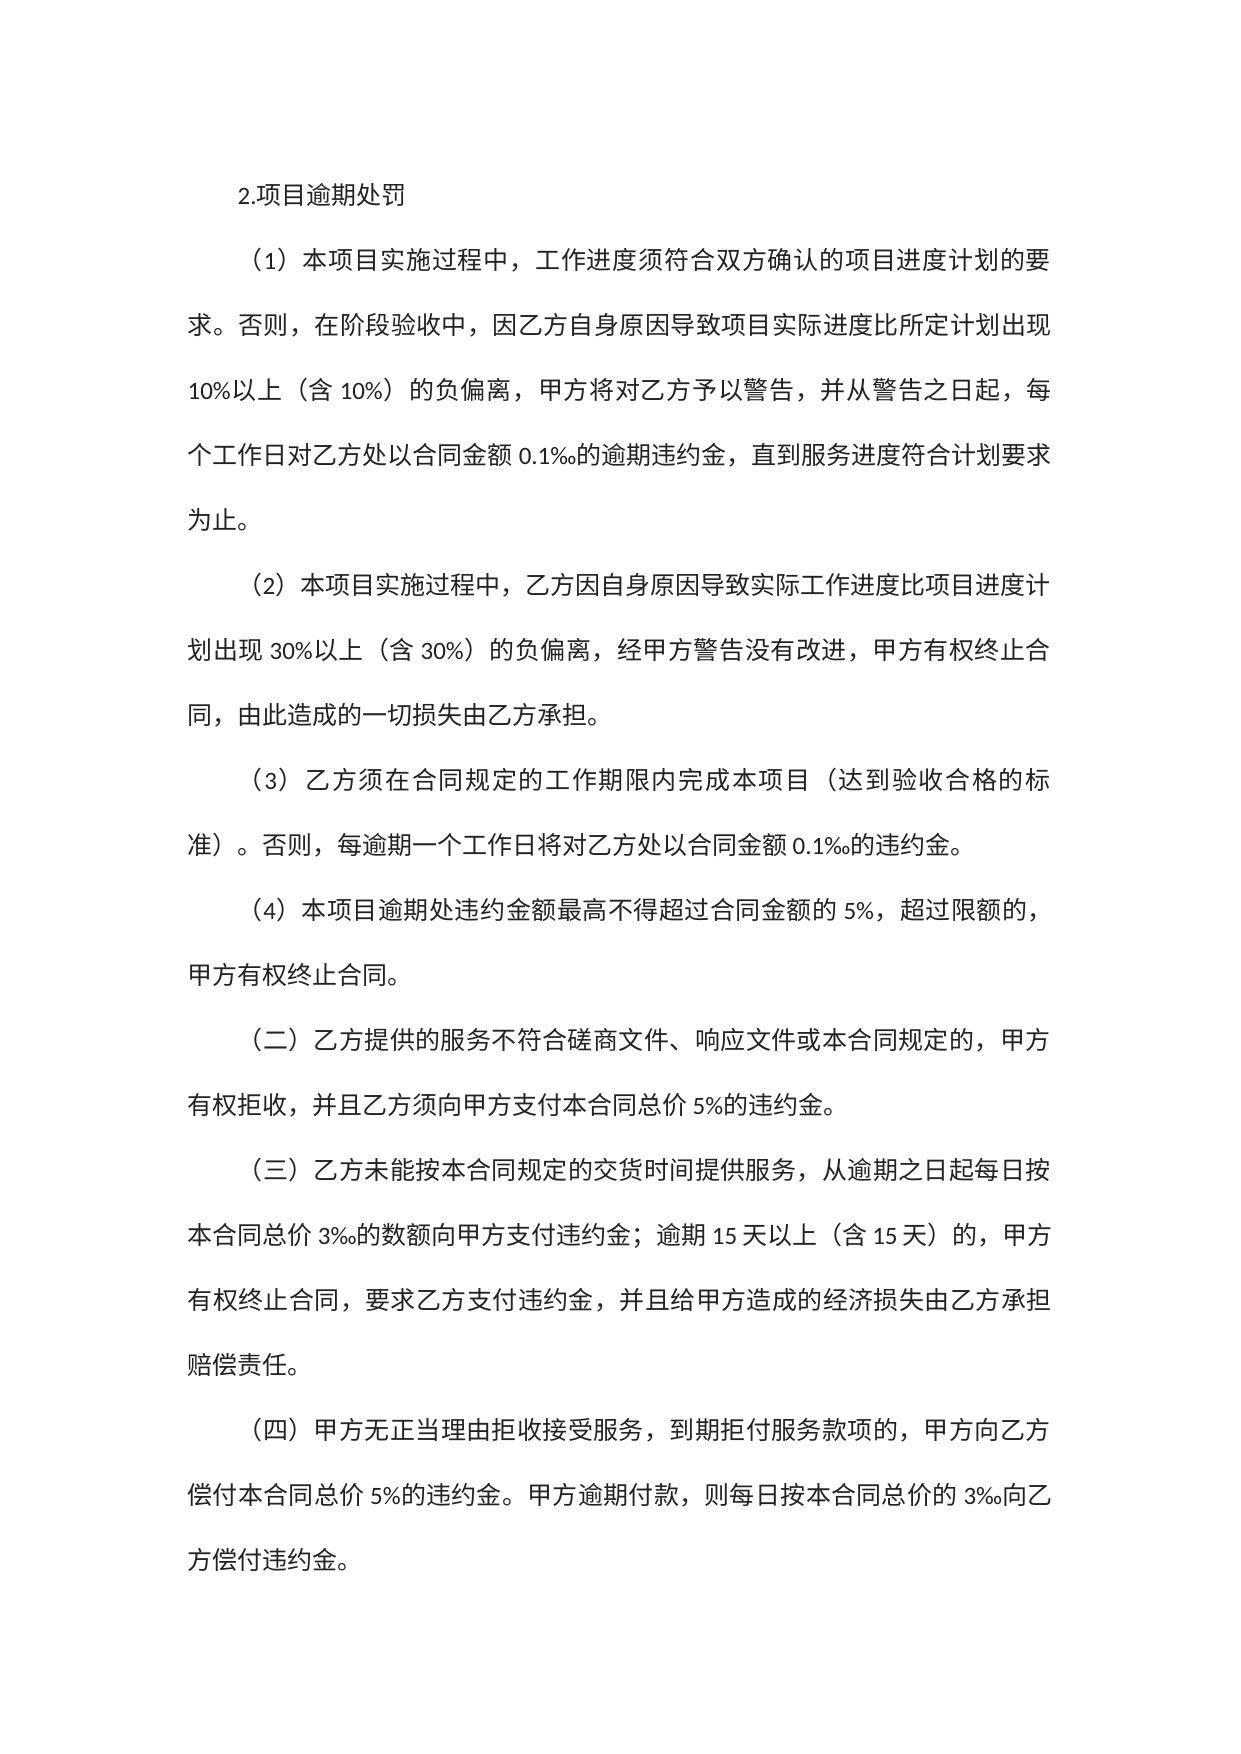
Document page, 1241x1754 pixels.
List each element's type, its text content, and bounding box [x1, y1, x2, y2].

text （2）本项目实施过程中，乙方因自身原因导致实际工作进度比项目进度计划出现30%以上（含30%）的负偏离，经甲方警告没有改进，甲方有权终止合同，由此造成的一切损失由乙方承担。 [187, 552, 1053, 747]
text （四）甲方无正当理由拒收接受服务，到期拒付服务款项的，甲方向乙方偿付本合同总价5%的违约金。甲方逾期付款，则每日按本合同总价的3‰向乙方偿付违约金。 [187, 1397, 1053, 1592]
text （二）乙方提供的服务不符合磋商文件、响应文件或本合同规定的，甲方有权拒收，并且乙方须向甲方支付本合同总价5%的违约金。 [187, 1007, 1053, 1137]
text 2.项目逾期处罚 [187, 162, 1053, 227]
text （3）乙方须在合同规定的工作期限内完成本项目（达到验收合格的标准）。否则，每逾期一个工作日将对乙方处以合同金额0.1‰的违约金。 [187, 747, 1053, 877]
text （三）乙方未能按本合同规定的交货时间提供服务，从逾期之日起每日按本合同总价3‰的数额向甲方支付违约金；逾期15天以上（含15天）的，甲方有权终止合同，要求乙方支付违约金，并且给甲方造成的经济损失由乙方承担赔偿责任。 [187, 1137, 1053, 1397]
text （4）本项目逾期处违约金额最高不得超过合同金额的5%，超过限额的，甲方有权终止合同。 [187, 877, 1053, 1007]
text （1）本项目实施过程中，工作进度须符合双方确认的项目进度计划的要求。否则，在阶段验收中，因乙方自身原因导致项目实际进度比所定计划出现10%以上（含10%）的负偏离，甲方将对乙方予以警告，并从警告之日起，每个工作日对乙方处以合同金额0.1‰的逾期违约金，直到服务进度符合计划要求为止。 [187, 227, 1053, 552]
